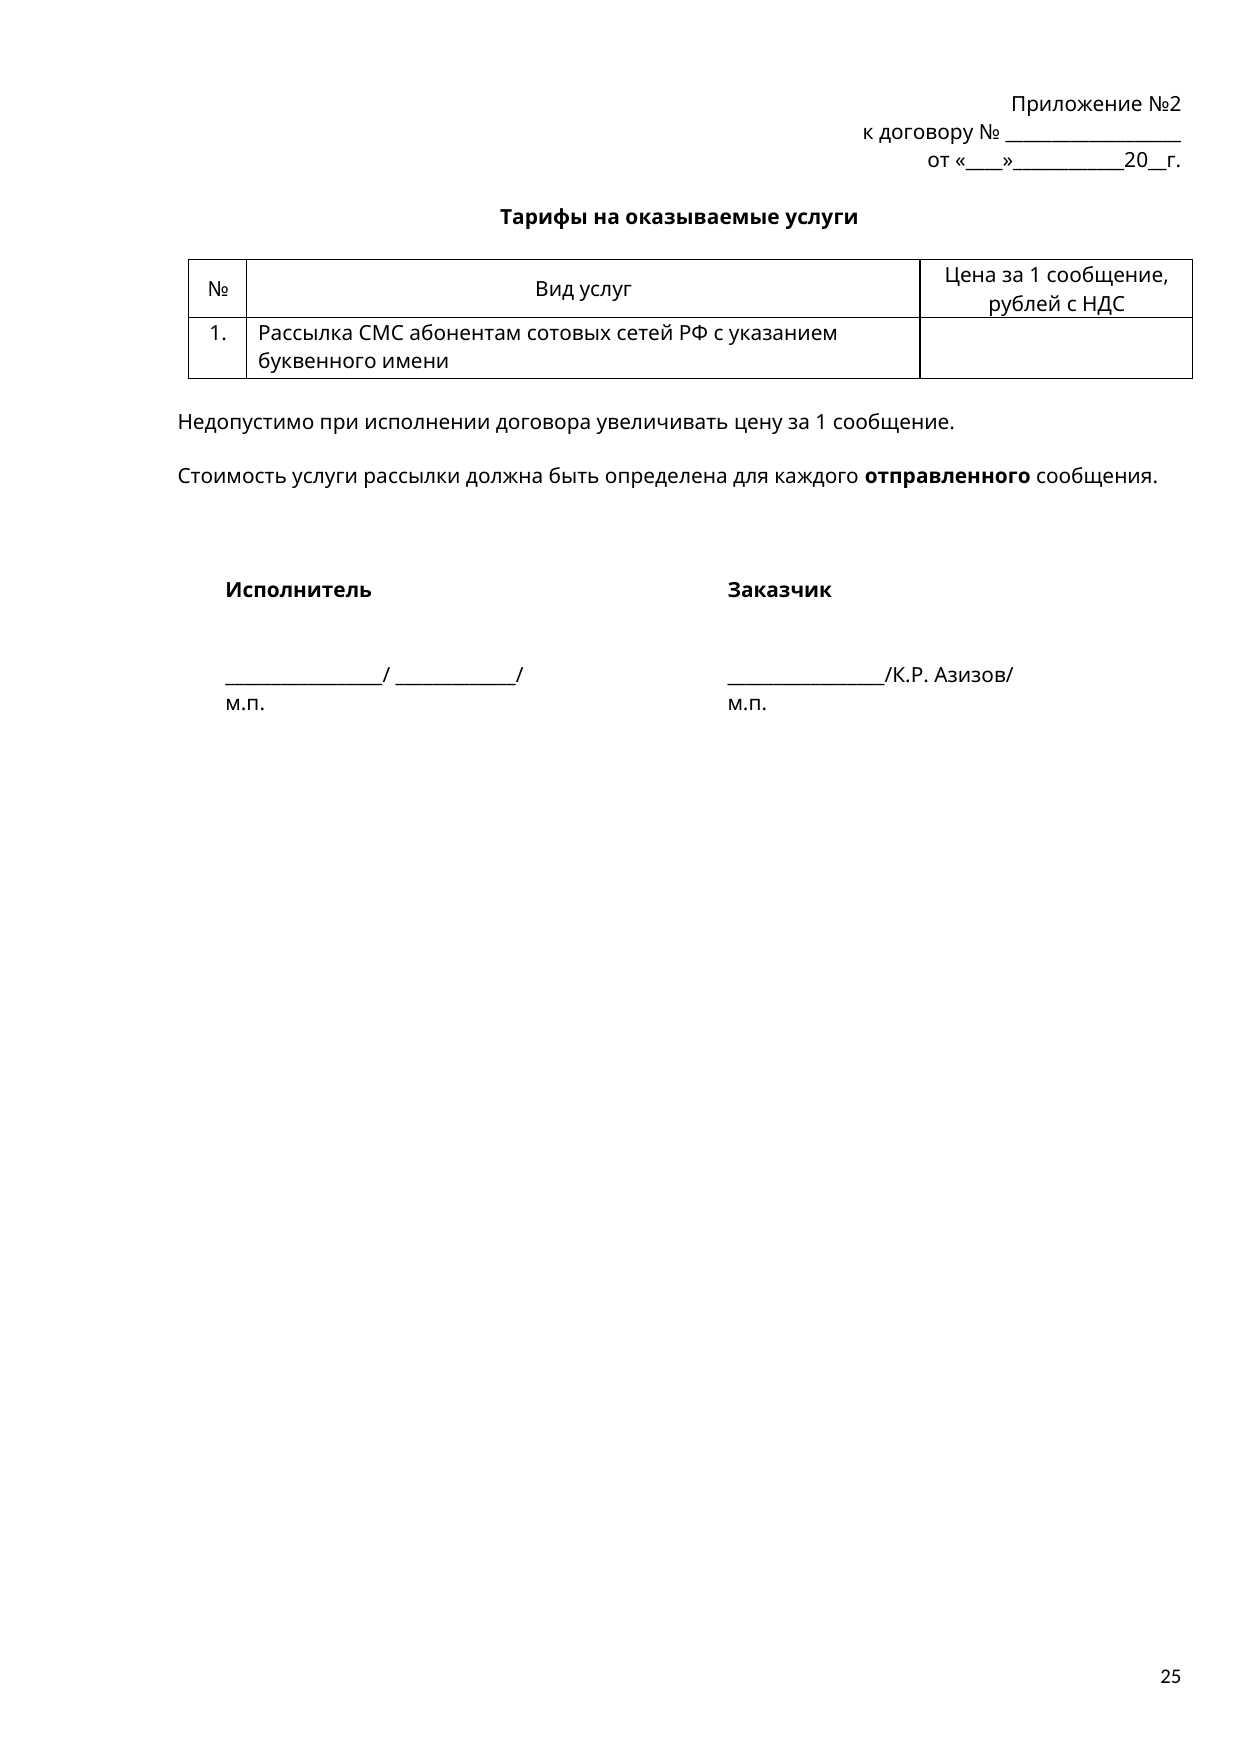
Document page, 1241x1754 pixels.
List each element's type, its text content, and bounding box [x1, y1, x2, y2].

table_header Цена за 1 сообщение, рублей с НДС [921, 260, 1192, 317]
table_cell 1. [189, 318, 246, 378]
table_header № [189, 260, 246, 317]
table_header Заказчик _________________/К.Р. Азизов/ м.п. [716, 575, 1144, 717]
text Тарифы на оказываемые услуги [177, 202, 1181, 231]
text Недопустимо при исполнении договора увеличивать цену за 1 сообщение. [177, 407, 1181, 436]
table_header Вид услуг [247, 260, 919, 317]
table_cell Рассылка СМС абонентам сотовых сетей РФ с указанием буквенного имени [247, 318, 919, 378]
text от «____»____________20__г. [177, 146, 1181, 174]
text к договору № ___________________ [177, 117, 1181, 146]
table_cell [921, 318, 1192, 378]
text Приложение №2 [177, 89, 1181, 117]
table_header Исполнитель _________________/ _____________/ м.п. [214, 575, 716, 717]
text Стоимость услуги рассылки должна быть определена для каждого отправленного сообщения. [177, 461, 1181, 489]
